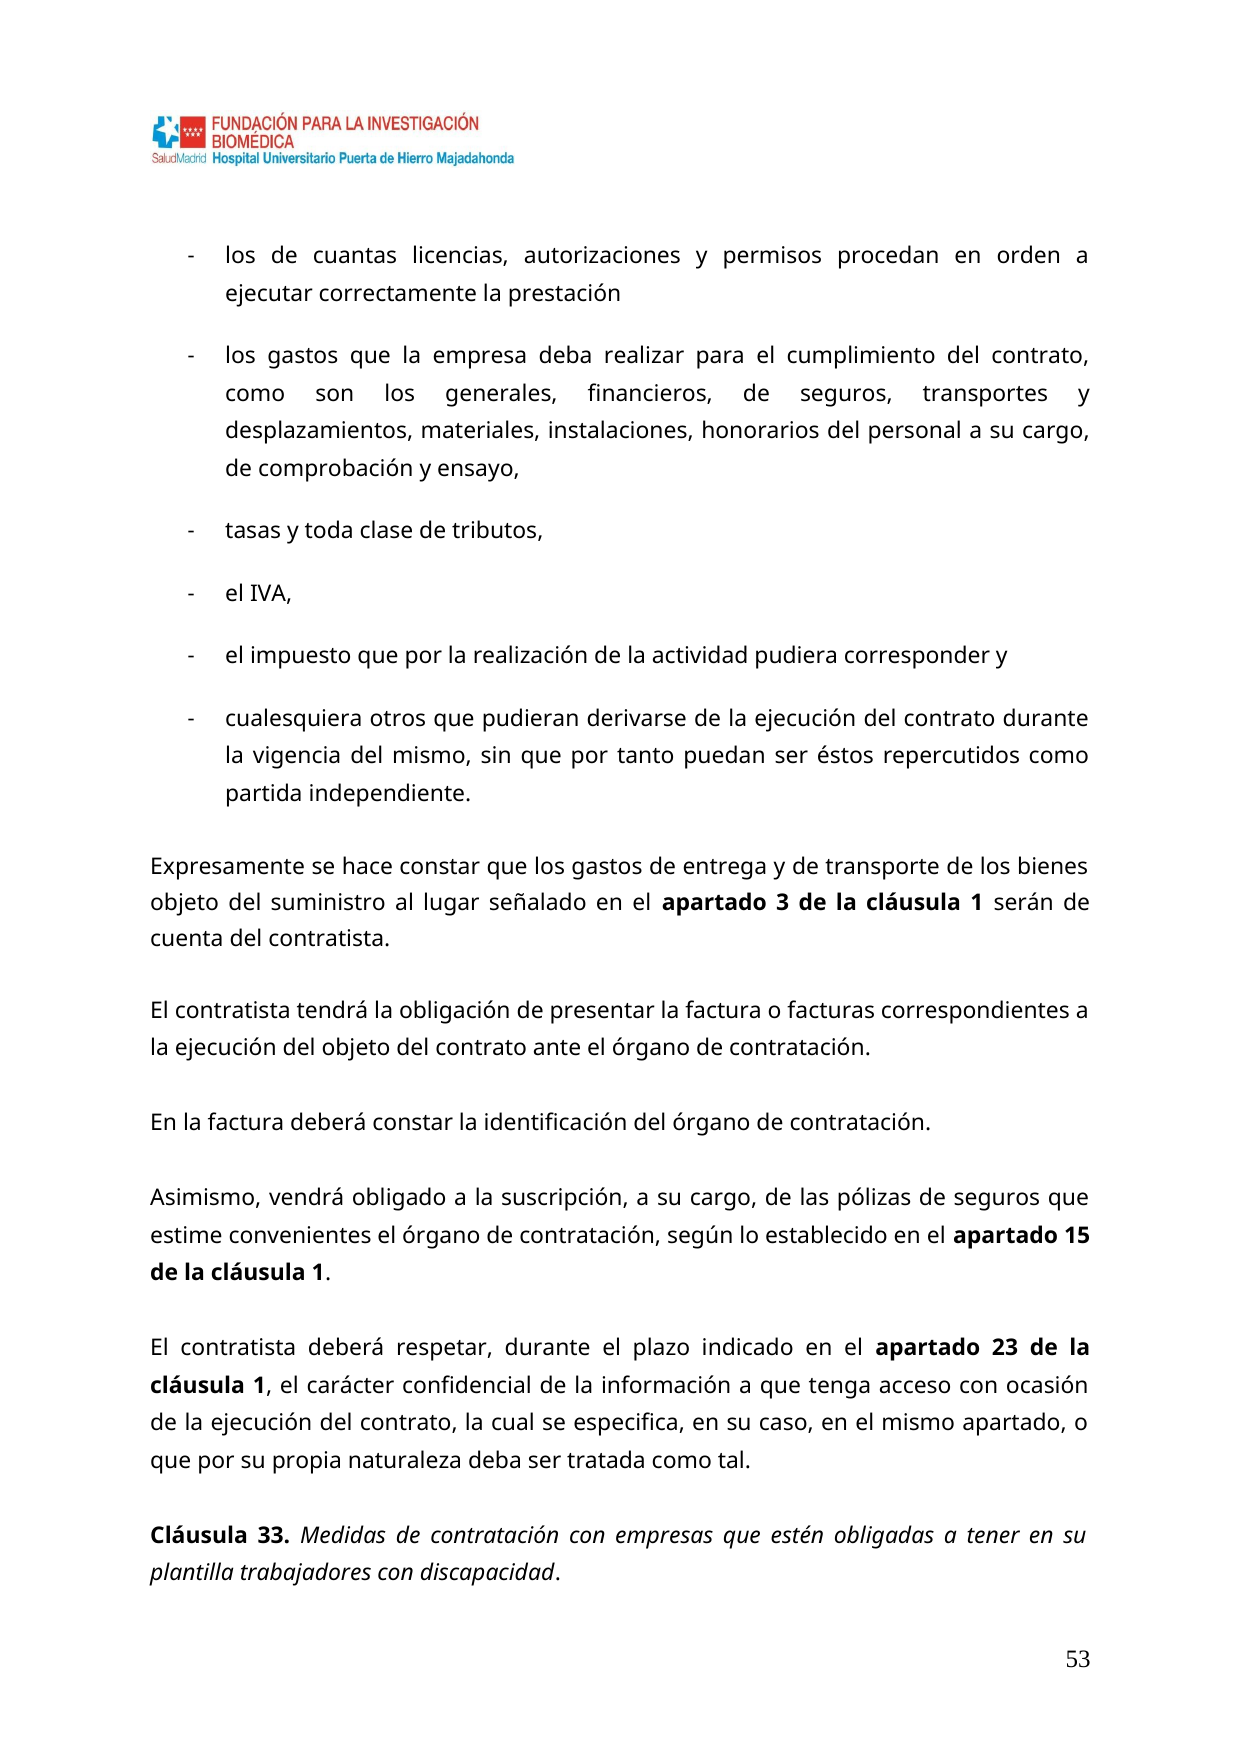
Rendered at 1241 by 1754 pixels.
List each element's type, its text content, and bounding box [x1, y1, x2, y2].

list tasas y toda clase de tributos, [187, 514, 1090, 545]
text Cláusula 33. Medidas de contratación con empresas que estén obligadas a tener en su plantilla trabajadores con discapacidad. [150, 1519, 1090, 1588]
list cualesquiera otros que pudieran derivarse de la ejecución del contrato durante la vigencia del mismo, sin que por tanto puedan ser éstos repercutidos como partida independiente. [187, 702, 1090, 808]
list el impuesto que por la realización de la actividad pudiera corresponder y [187, 639, 1090, 670]
text Asimismo, vendrá obligado a la suscripción, a su cargo, de las pólizas de seguros que estime convenientes el órgano de contratación, según lo establecido en el apartado 15 de la cláusula 1. [150, 1181, 1090, 1288]
text En la factura deberá constar la identificación del órgano de contratación. [150, 1106, 1090, 1138]
text El contratista deberá respetar, durante el plazo indicado en el apartado 23 de la cláusula 1, el carácter confidencial de la información a que tenga acceso con ocasión de la ejecución del contrato, la cual se especifica, en su caso, en el mismo apartado, o que por su propia naturaleza deba ser tratada como tal. [150, 1331, 1090, 1475]
list el IVA, [187, 577, 1090, 608]
list los de cuantas licencias, autorizaciones y permisos procedan en orden a ejecutar correctamente la prestación [187, 239, 1090, 308]
text Expresamente se hace constar que los gastos de entrega y de transporte de los bienes objeto del suministro al lugar señalado en el apartado 3 de la cláusula 1 serán de cuenta del contratista. [150, 850, 1090, 953]
list los gastos que la empresa deba realizar para el cumplimiento del contrato, como son los generales, financieros, de seguros, transportes y desplazamientos, materiales, instalaciones, honorarios del personal a su cargo, de comprobación y ensayo, [187, 339, 1090, 483]
text El contratista tendrá la obligación de presentar la factura o facturas correspondientes a la ejecución del objeto del contrato ante el órgano de contratación. [150, 994, 1090, 1063]
picture [150, 110, 515, 168]
